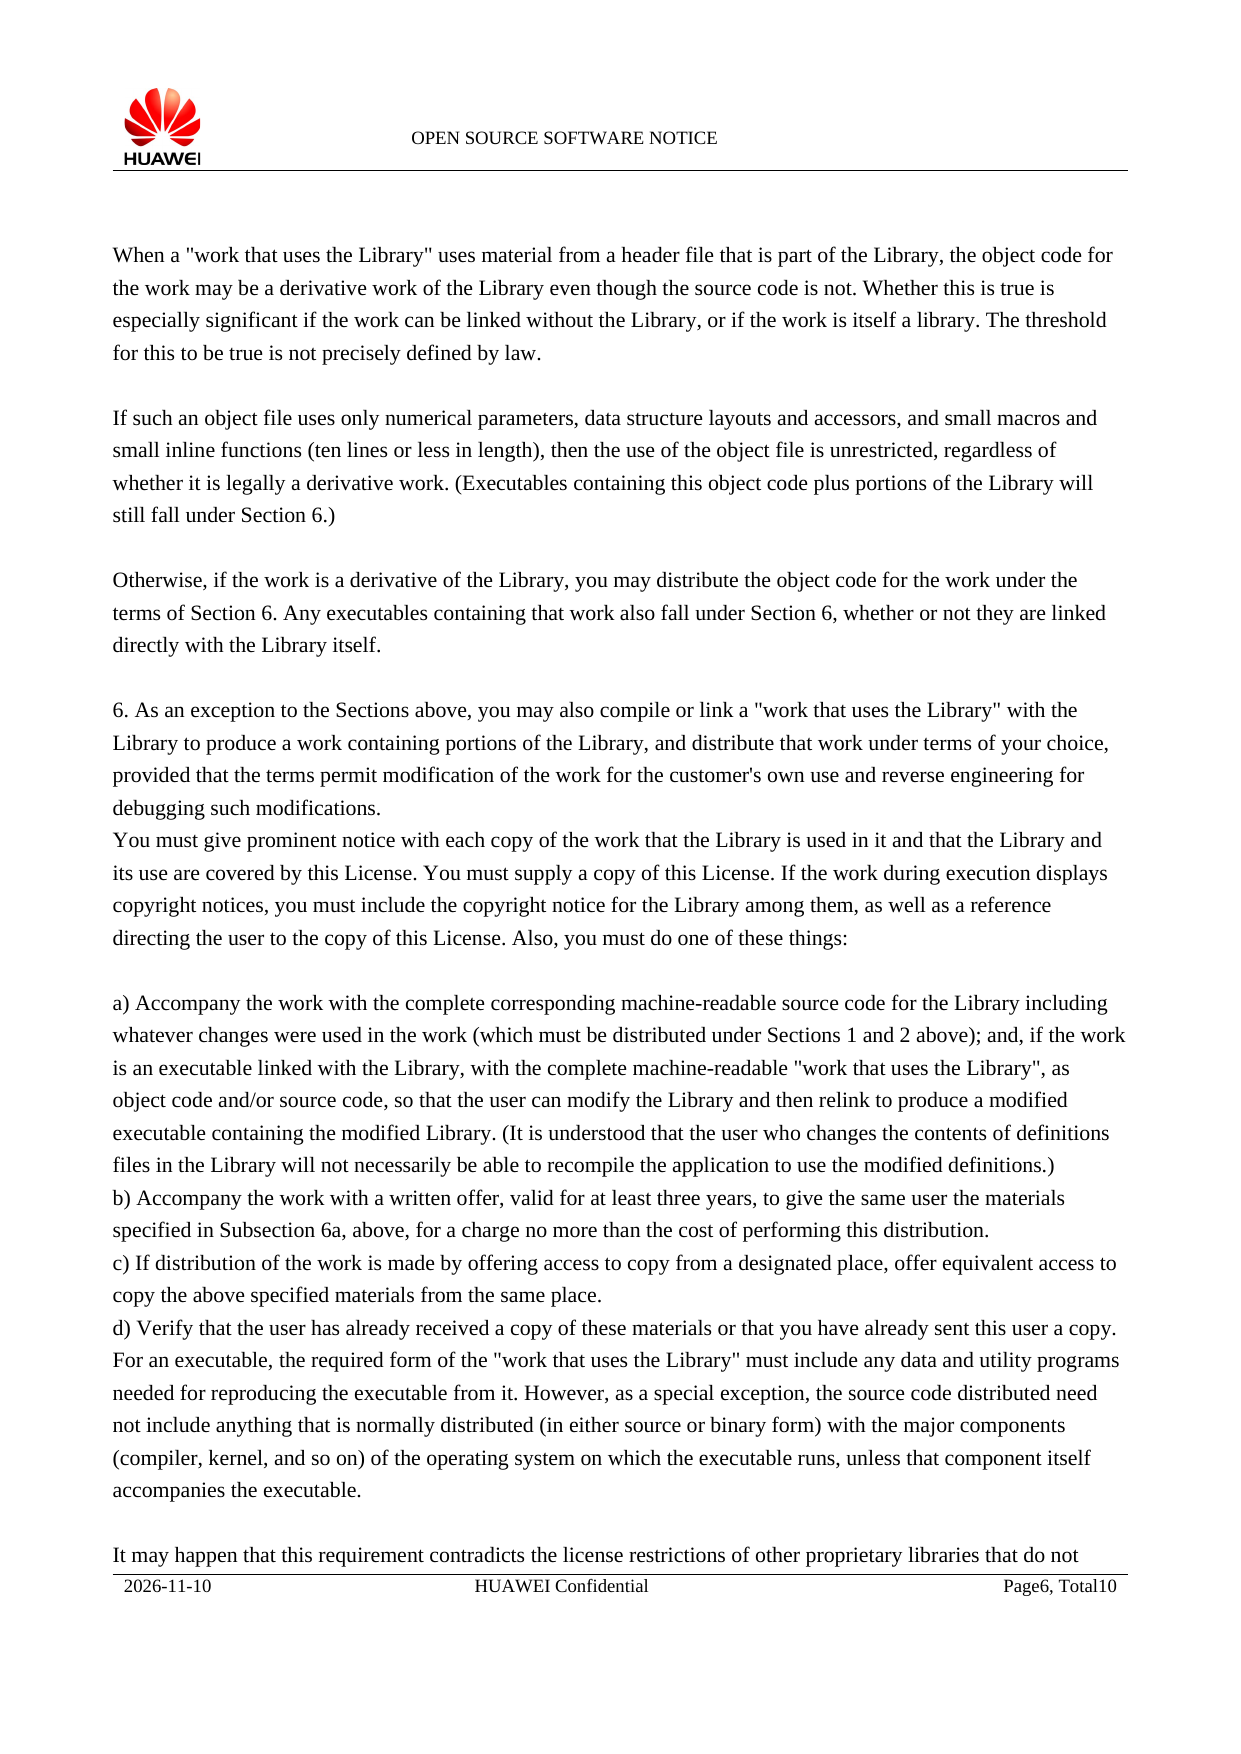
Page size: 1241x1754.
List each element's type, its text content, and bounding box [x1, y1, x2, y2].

picture [124, 88, 201, 165]
